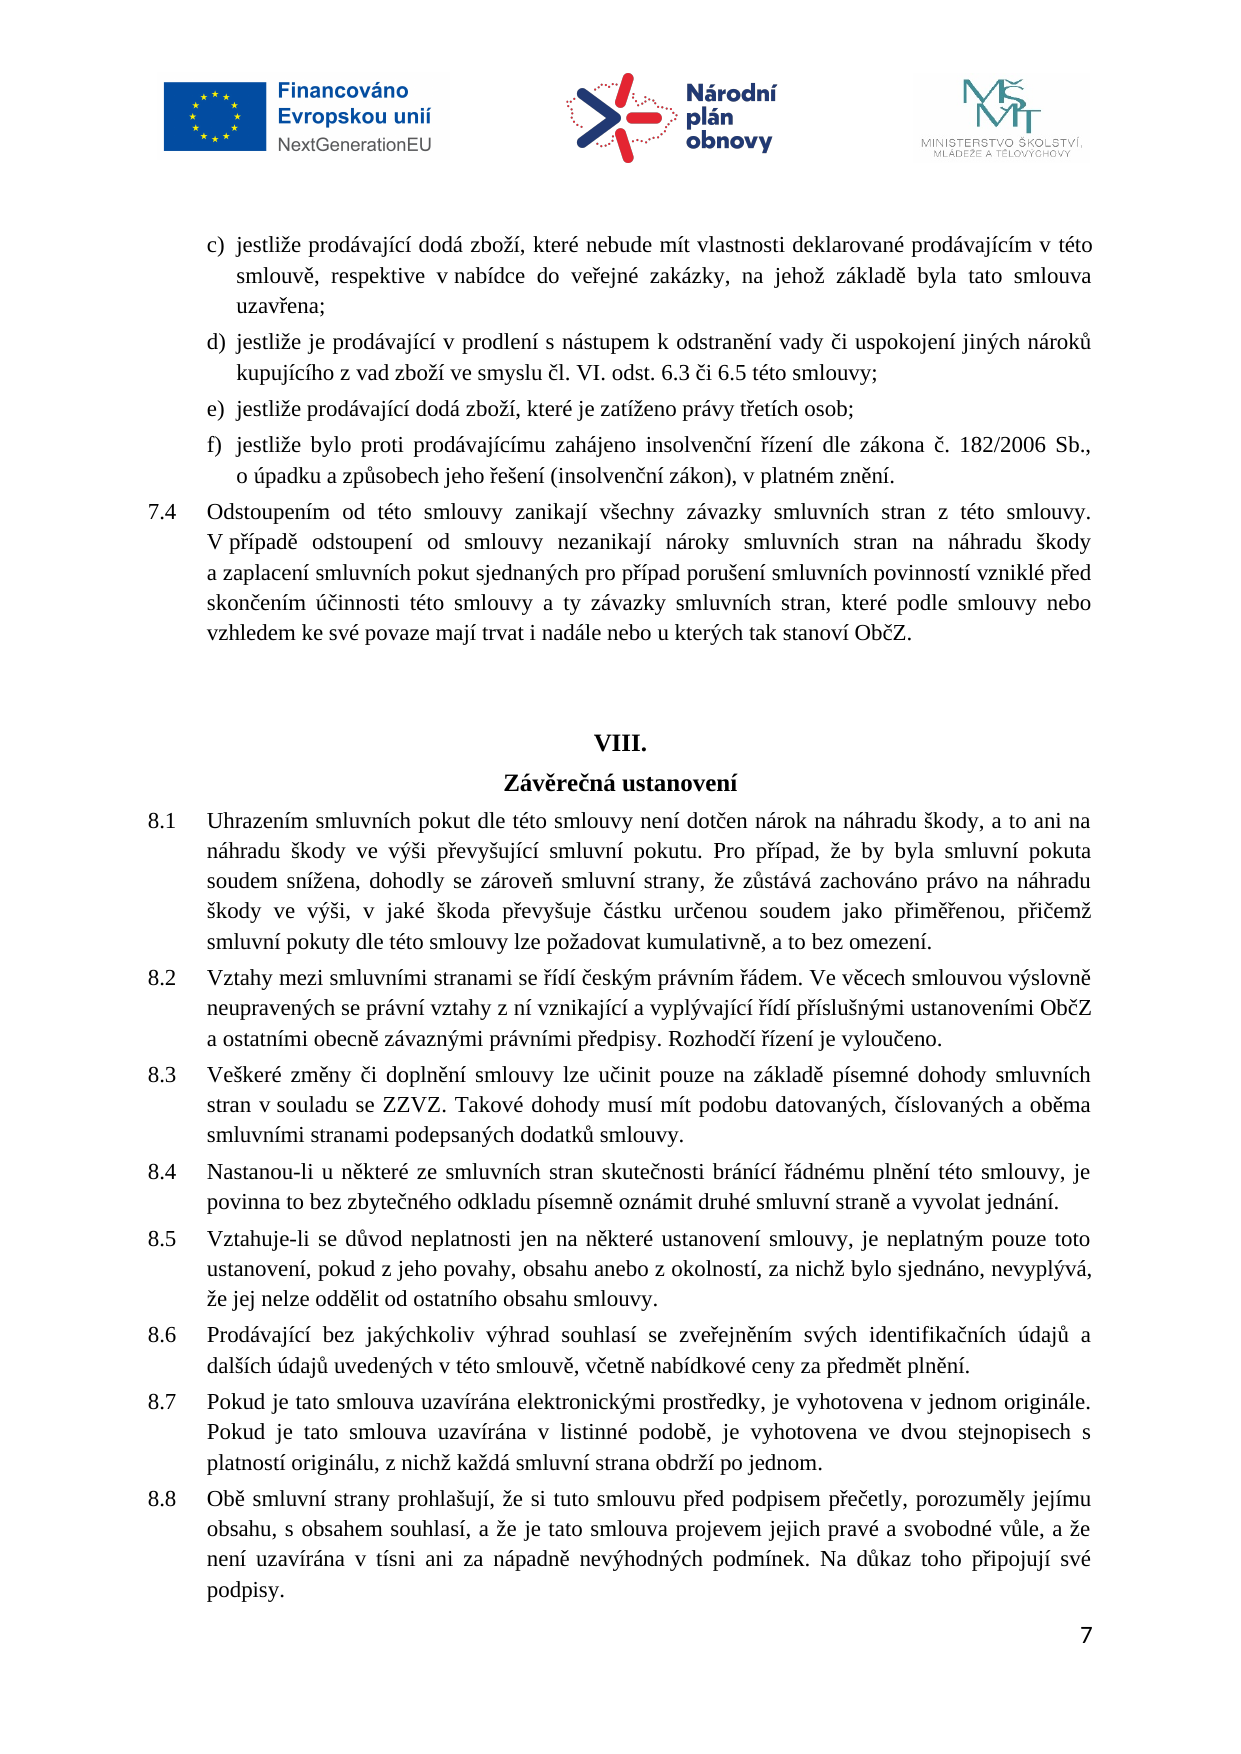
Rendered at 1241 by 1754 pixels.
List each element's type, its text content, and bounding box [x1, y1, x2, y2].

text 8.1 Uhrazením smluvních pokut dle této smlouvy není dotčen nárok na náhradu škody, a to ani na náhradu škody ve výši převyšující smluvní pokutu. Pro případ, že by byla smluvní pokuta soudem snížena, dohodly se zároveň smluvní strany, že zůstává zachováno právo na náhradu škody ve výši, v jaké škoda převyšuje částku určenou soudem jako přiměřenou, přičemž smluvní pokuty dle této smlouvy lze požadovat kumulativně, a to bez omezení. [148, 807, 1093, 954]
title VIII. [148, 728, 1093, 757]
picture [157, 72, 451, 160]
text 8.4 Nastanou-li u některé ze smluvních stran skutečnosti bránící řádnému plnění této smlouvy, je povinna to bez zbytečného odkladu písemně oznámit druhé smluvní straně a vyvolat jednání. [148, 1158, 1093, 1214]
text 8.5 Vztahuje-li se důvod neplatnosti jen na některé ustanovení smlouvy, je neplatným pouze toto ustanovení, pokud z jeho povahy, obsahu anebo z okolností, za nichž bylo sjednáno, nevyplývá, že jej nelze oddělit od ostatního obsahu smlouvy. [148, 1224, 1093, 1311]
text f) jestliže bylo proti prodávajícímu zahájeno insolvenční řízení dle zákona č. 182/2006 Sb., o úpadku a způsobech jeho řešení (insolvenční zákon), v platném znění. [207, 431, 1093, 488]
picture [913, 73, 1090, 163]
text d) jestliže je prodávající v prodlení s nástupem k odstranění vady či uspokojení jiných nároků kupujícího z vad zboží ve smyslu čl. VI. odst. 6.3 či 6.5 této smlouvy; [207, 328, 1093, 385]
title Závěrečná ustanovení [148, 768, 1093, 796]
text 8.6 Prodávající bez jakýchkoliv výhrad souhlasí se zveřejněním svých identifikačních údajů a dalších údajů uvedených v této smlouvě, včetně nabídkové ceny za předmět plnění. [148, 1321, 1093, 1378]
picture [566, 73, 778, 163]
text 7.4 Odstoupením od této smlouvy zanikají všechny závazky smluvních stran z této smlouvy. V případě odstoupení od smlouvy nezanikají nároky smluvních stran na náhradu škody a zaplacení smluvních pokut sjednaných pro případ porušení smluvních povinností vzniklé před skončením účinnosti této smlouvy a ty závazky smluvních stran, které podle smlouvy nebo vzhledem ke své povaze mají trvat i nadále nebo u kterých tak stanoví ObčZ. [148, 498, 1093, 645]
text c) jestliže prodávající dodá zboží, které nebude mít vlastnosti deklarované prodávajícím v této smlouvě, respektive v nabídce do veřejné zakázky, na jehož základě byla tato smlouva uzavřena; [207, 231, 1093, 318]
text 8.3 Veškeré změny či doplnění smlouvy lze učinit pouze na základě písemné dohody smluvních stran v souladu se ZZVZ. Takové dohody musí mít podobu datovaných, číslovaných a oběma smluvními stranami podepsaných dodatků smlouvy. [148, 1061, 1093, 1148]
text 8.8 Obě smluvní strany prohlašují, že si tuto smlouvu před podpisem přečetly, porozuměly jejímu obsahu, s obsahem souhlasí, a že je tato smlouva projevem jejich pravé a svobodné vůle, a že není uzavírána v tísni ani za nápadně nevýhodných podmínek. Na důkaz toho připojují své podpisy. [148, 1485, 1093, 1602]
text 8.2 Vztahy mezi smluvními stranami se řídí českým právním řádem. Ve věcech smlouvou výslovně neupravených se právní vztahy z ní vznikající a vyplývající řídí příslušnými ustanoveními ObčZ a ostatními obecně závaznými právními předpisy. Rozhodčí řízení je vyloučeno. [148, 964, 1093, 1051]
text 8.7 Pokud je tato smlouva uzavírána elektronickými prostředky, je vyhotovena v jednom originále. Pokud je tato smlouva uzavírána v listinné podobě, je vyhotovena ve dvou stejnopisech s platností originálu, z nichž každá smluvní strana obdrží po jednom. [148, 1388, 1093, 1475]
text e) jestliže prodávající dodá zboží, které je zatíženo právy třetích osob; [207, 395, 1093, 421]
